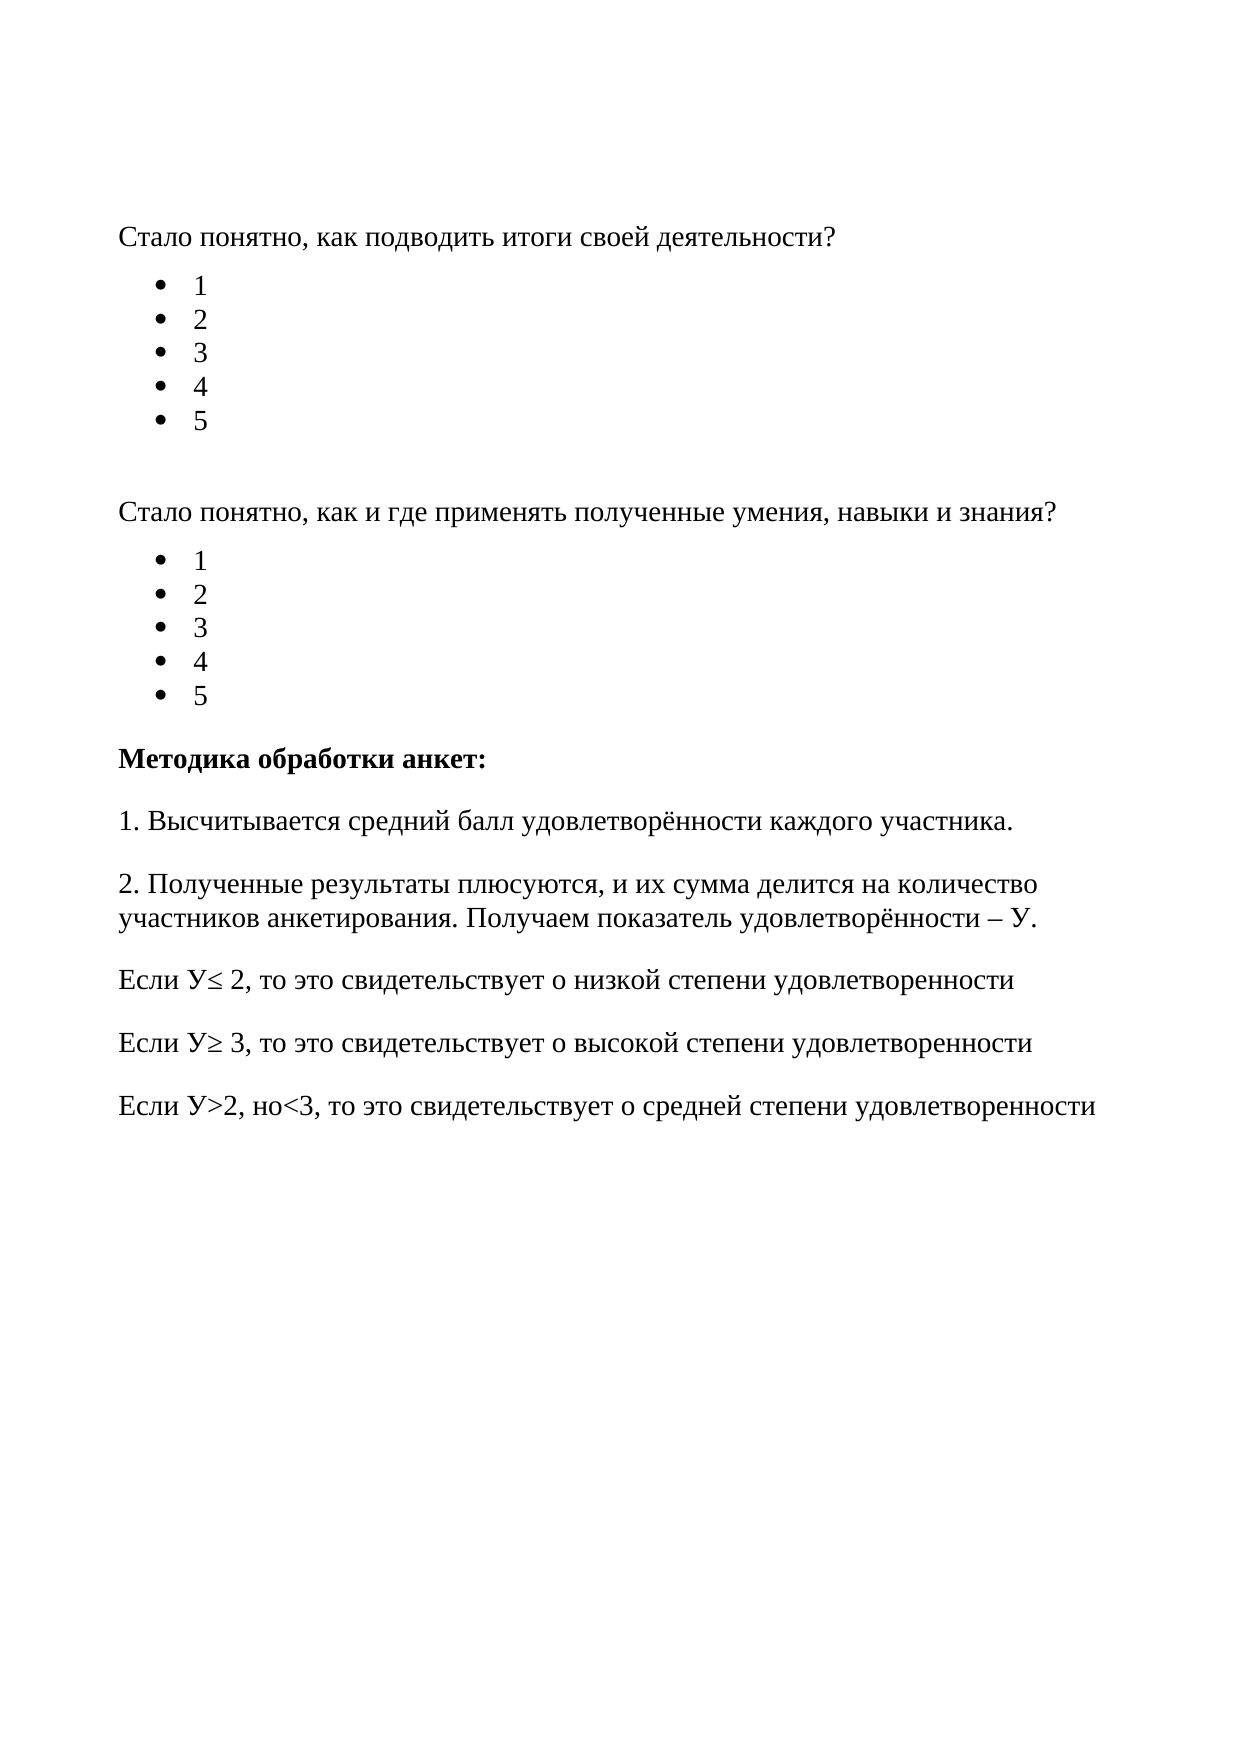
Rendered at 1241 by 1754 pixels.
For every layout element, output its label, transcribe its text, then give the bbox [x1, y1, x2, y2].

text Если У>2, но<3, то это свидетельствует о средней степени удовлетворенности [118, 1088, 1122, 1121]
list 5 [156, 403, 1122, 437]
text Методика обработки анкет: [118, 741, 1122, 774]
text Если У≥ 3, то это свидетельствует о высокой степени удовлетворенности [118, 1025, 1122, 1059]
text 1. Высчитывается средний балл удовлетворённости каждого участника. [118, 803, 1122, 837]
text Стало понятно, как подводить итоги своей деятельности? [118, 219, 1122, 253]
list 1 [156, 268, 1122, 302]
list 1 [156, 543, 1122, 577]
list 2 [156, 577, 1122, 611]
list 4 [156, 644, 1122, 678]
list 3 [156, 611, 1122, 644]
list 4 [156, 369, 1122, 403]
text Стало понятно, как и где применять полученные умения, навыки и знания? [118, 494, 1122, 528]
list 3 [156, 336, 1122, 369]
list 2 [156, 302, 1122, 336]
text Если У≤ 2, то это свидетельствует о низкой степени удовлетворенности [118, 962, 1122, 996]
list 5 [156, 678, 1122, 712]
text 2. Полученные результаты плюсуются, и их сумма делится на количество участников анкетирования. Получаем показатель удовлетворённости – У. [118, 866, 1122, 933]
